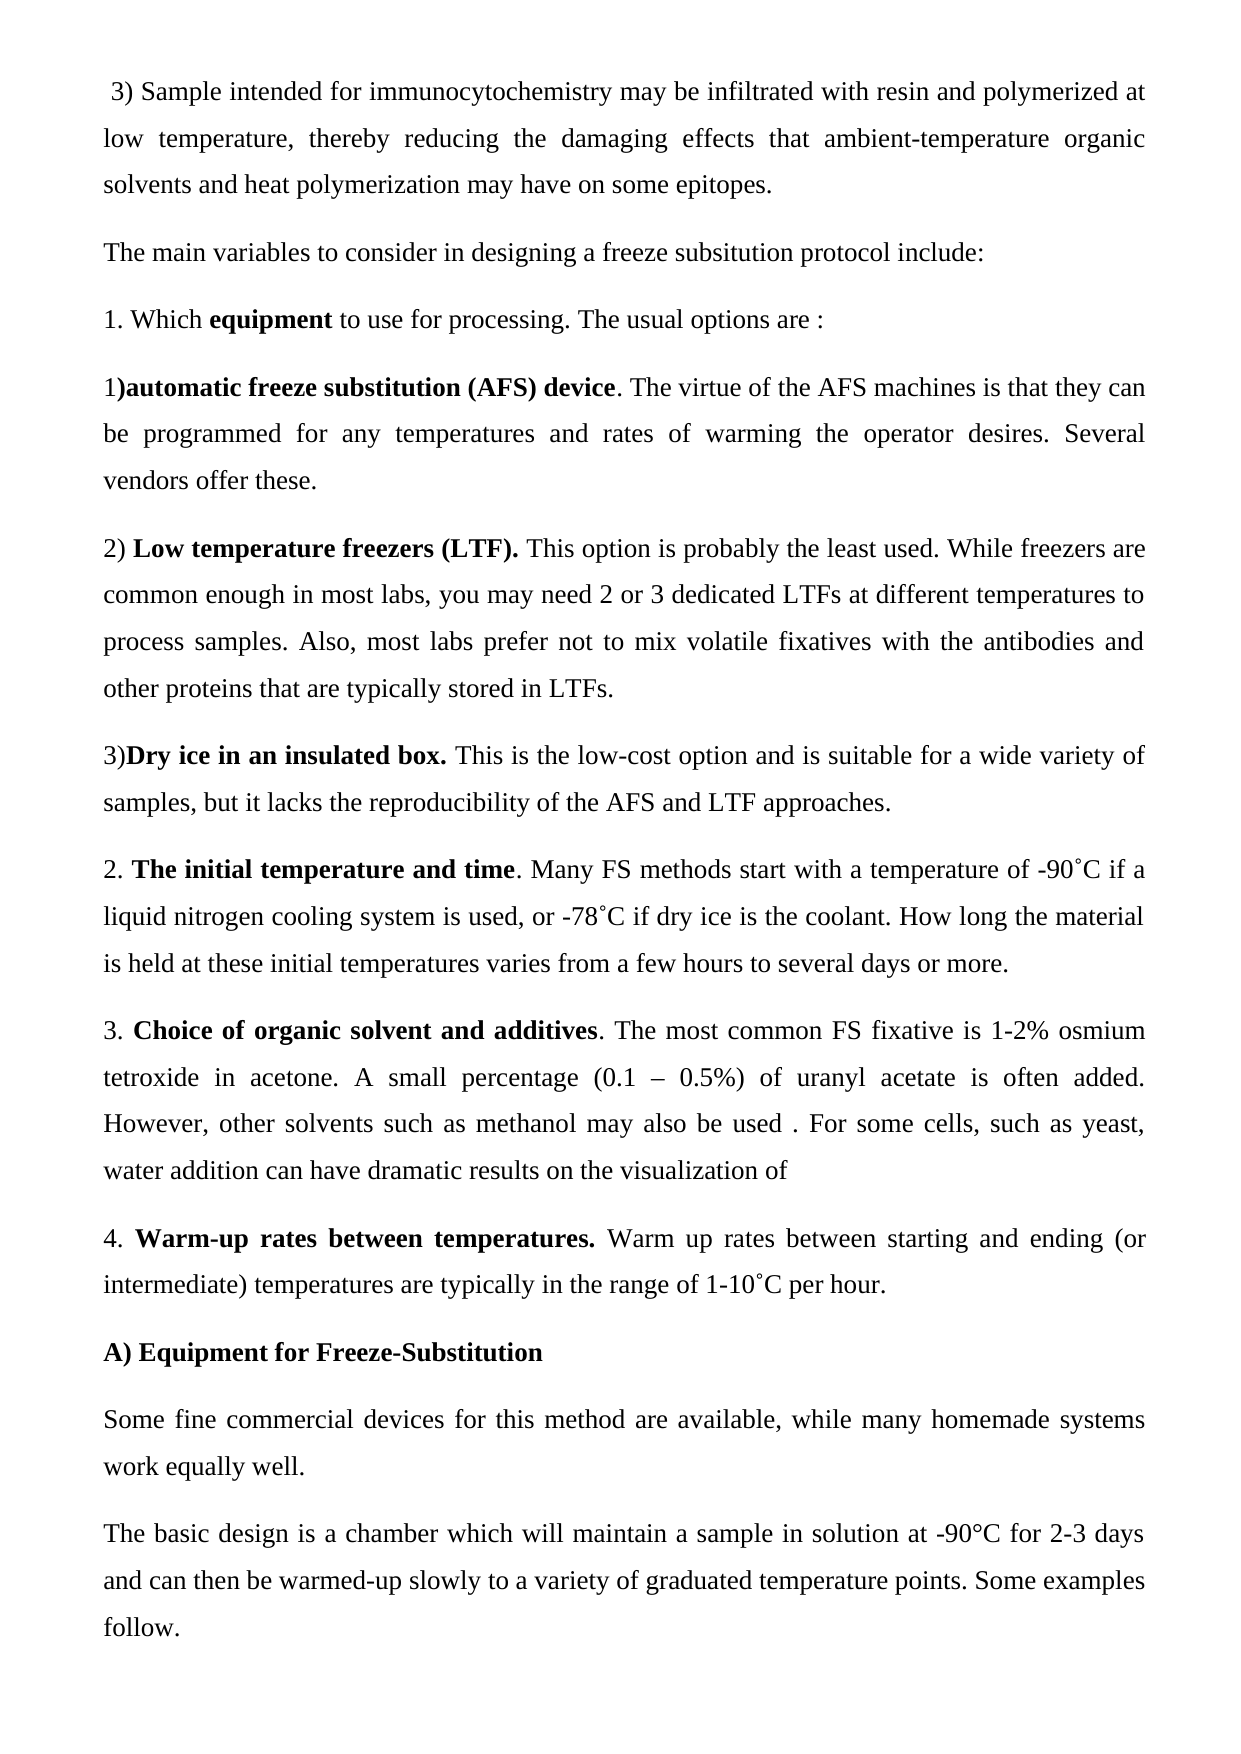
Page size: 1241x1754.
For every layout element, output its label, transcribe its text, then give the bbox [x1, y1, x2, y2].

text A) Equipment for Freeze-Substitution [103, 1336, 1146, 1367]
text Some fine commercial devices for this method are available, while many homemade systems work equally well. [103, 1403, 1146, 1481]
text 3)Dry ice in an insulated box. This is the low-cost option and is suitable for a wide variety of samples, but it lacks the reproducibility of the AFS and LTF approaches. [103, 739, 1146, 817]
text 4. Warm-up rates between temperatures. Warm up rates between starting and ending (or intermediate) temperatures are typically in the range of 1-10˚C per hour. [103, 1222, 1146, 1299]
text 3) Sample intended for immunocytochemistry may be infiltrated with resin and polymerized at low temperature, thereby reducing the damaging effects that ambient-temperature organic solvents and heat polymerization may have on some epitopes. [103, 75, 1146, 199]
text 2. The initial temperature and time. Many FS methods start with a temperature of -90˚C if a liquid nitrogen cooling system is used, or -78˚C if dry ice is the coolant. How long the material is held at these initial temperatures varies from a few hours to several days or more. [103, 853, 1146, 978]
text The main variables to consider in designing a freeze subsitution protocol include: [103, 236, 1146, 267]
text 1)automatic freeze substitution (AFS) device. The virtue of the AFS machines is that they can be programmed for any temperatures and rates of warming the operator desires. Several vendors offer these. [103, 371, 1146, 495]
text 3. Choice of organic solvent and additives. The most common FS fixative is 1-2% osmium tetroxide in acetone. A small percentage (0.1 – 0.5%) of uranyl acetate is often added. However, other solvents such as methanol may also be used . For some cells, such as yeast, water addition can have dramatic results on the visualization of [103, 1014, 1146, 1185]
text 1. Which equipment to use for processing. The usual options are : [103, 303, 1146, 334]
text 2) Low temperature freezers (LTF). This option is probably the least used. While freezers are common enough in most labs, you may need 2 or 3 dedicated LTFs at different temperatures to process samples. Also, most labs prefer not to mix volatile fixatives with the antibodies and other proteins that are typically stored in LTFs. [103, 532, 1146, 703]
text The basic design is a chamber which will maintain a sample in solution at -90°C for 2-3 days and can then be warmed-up slowly to a variety of graduated temperature points. Some examples follow. [103, 1517, 1146, 1642]
